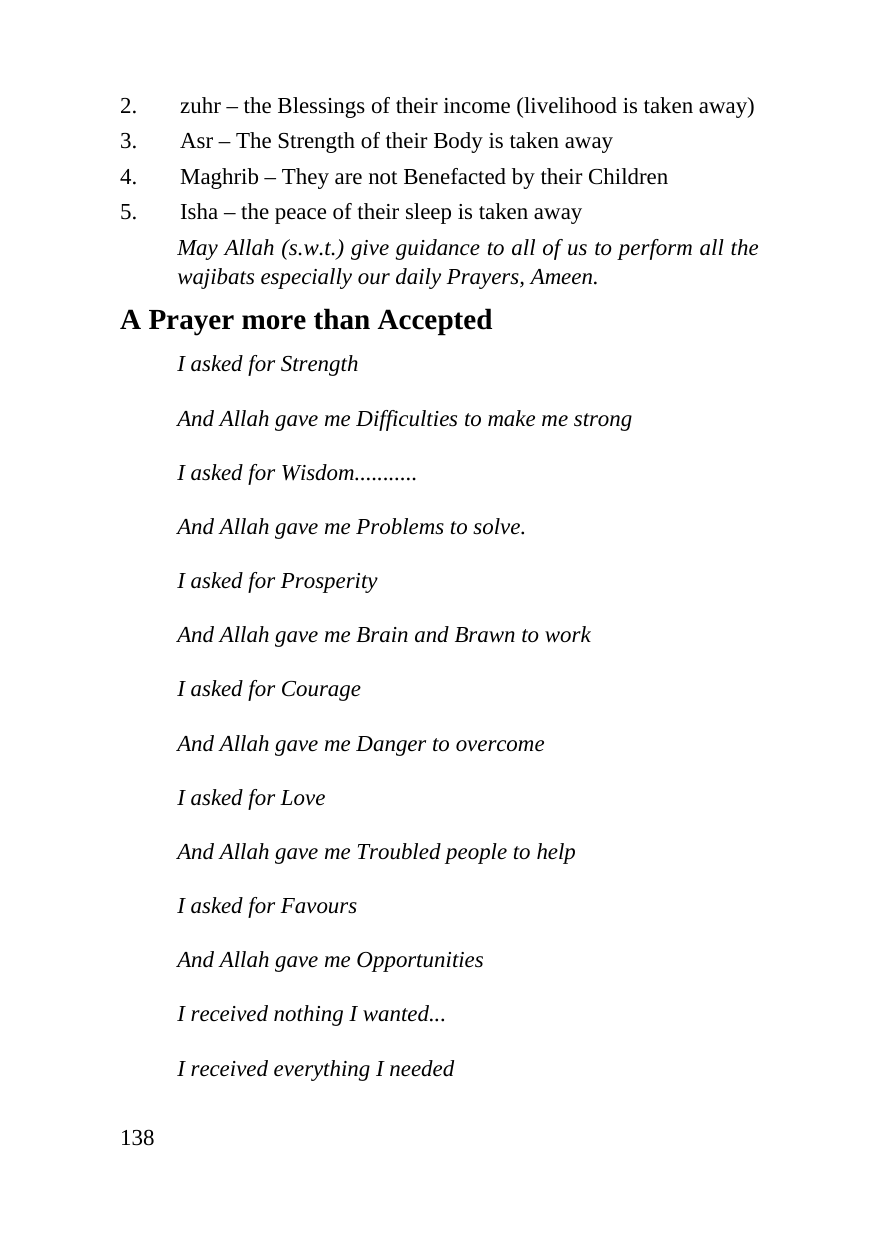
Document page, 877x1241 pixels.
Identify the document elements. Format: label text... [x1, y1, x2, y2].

text And Allah gave me Troubled people to help [177, 836, 760, 865]
text And Allah gave me Difficulties to make me strong [177, 403, 760, 432]
text And Allah gave me Brain and Brawn to work [177, 619, 760, 648]
text 2. zuhr – the Blessings of their income (livelihood is taken away) [120, 90, 817, 119]
text May Allah (s.w.t.) give guidance to all of us to perform all the wajibats especially our daily Prayers, Ameen. [177, 232, 760, 290]
text I received nothing I wanted... [177, 998, 760, 1028]
text And Allah gave me Danger to overcome [177, 728, 760, 757]
text And Allah gave me Opportunities [177, 944, 760, 973]
text I asked for Wisdom........... [177, 457, 760, 486]
subtitle A Prayer more than Accepted [120, 302, 817, 336]
text And Allah gave me Problems to solve. [177, 511, 760, 540]
text I asked for Prosperity [177, 565, 760, 594]
text I asked for Favours [177, 890, 760, 919]
text I asked for Courage [177, 673, 760, 703]
text 3. Asr – The Strength of their Body is taken away [120, 125, 817, 154]
text I received everything I needed [177, 1053, 760, 1082]
text 4. Maghrib – They are not Benefacted by their Children [120, 161, 817, 190]
text I asked for Strength [177, 348, 760, 378]
text 5. Isha – the peace of their sleep is taken away [120, 196, 817, 225]
text I asked for Love [177, 782, 760, 811]
